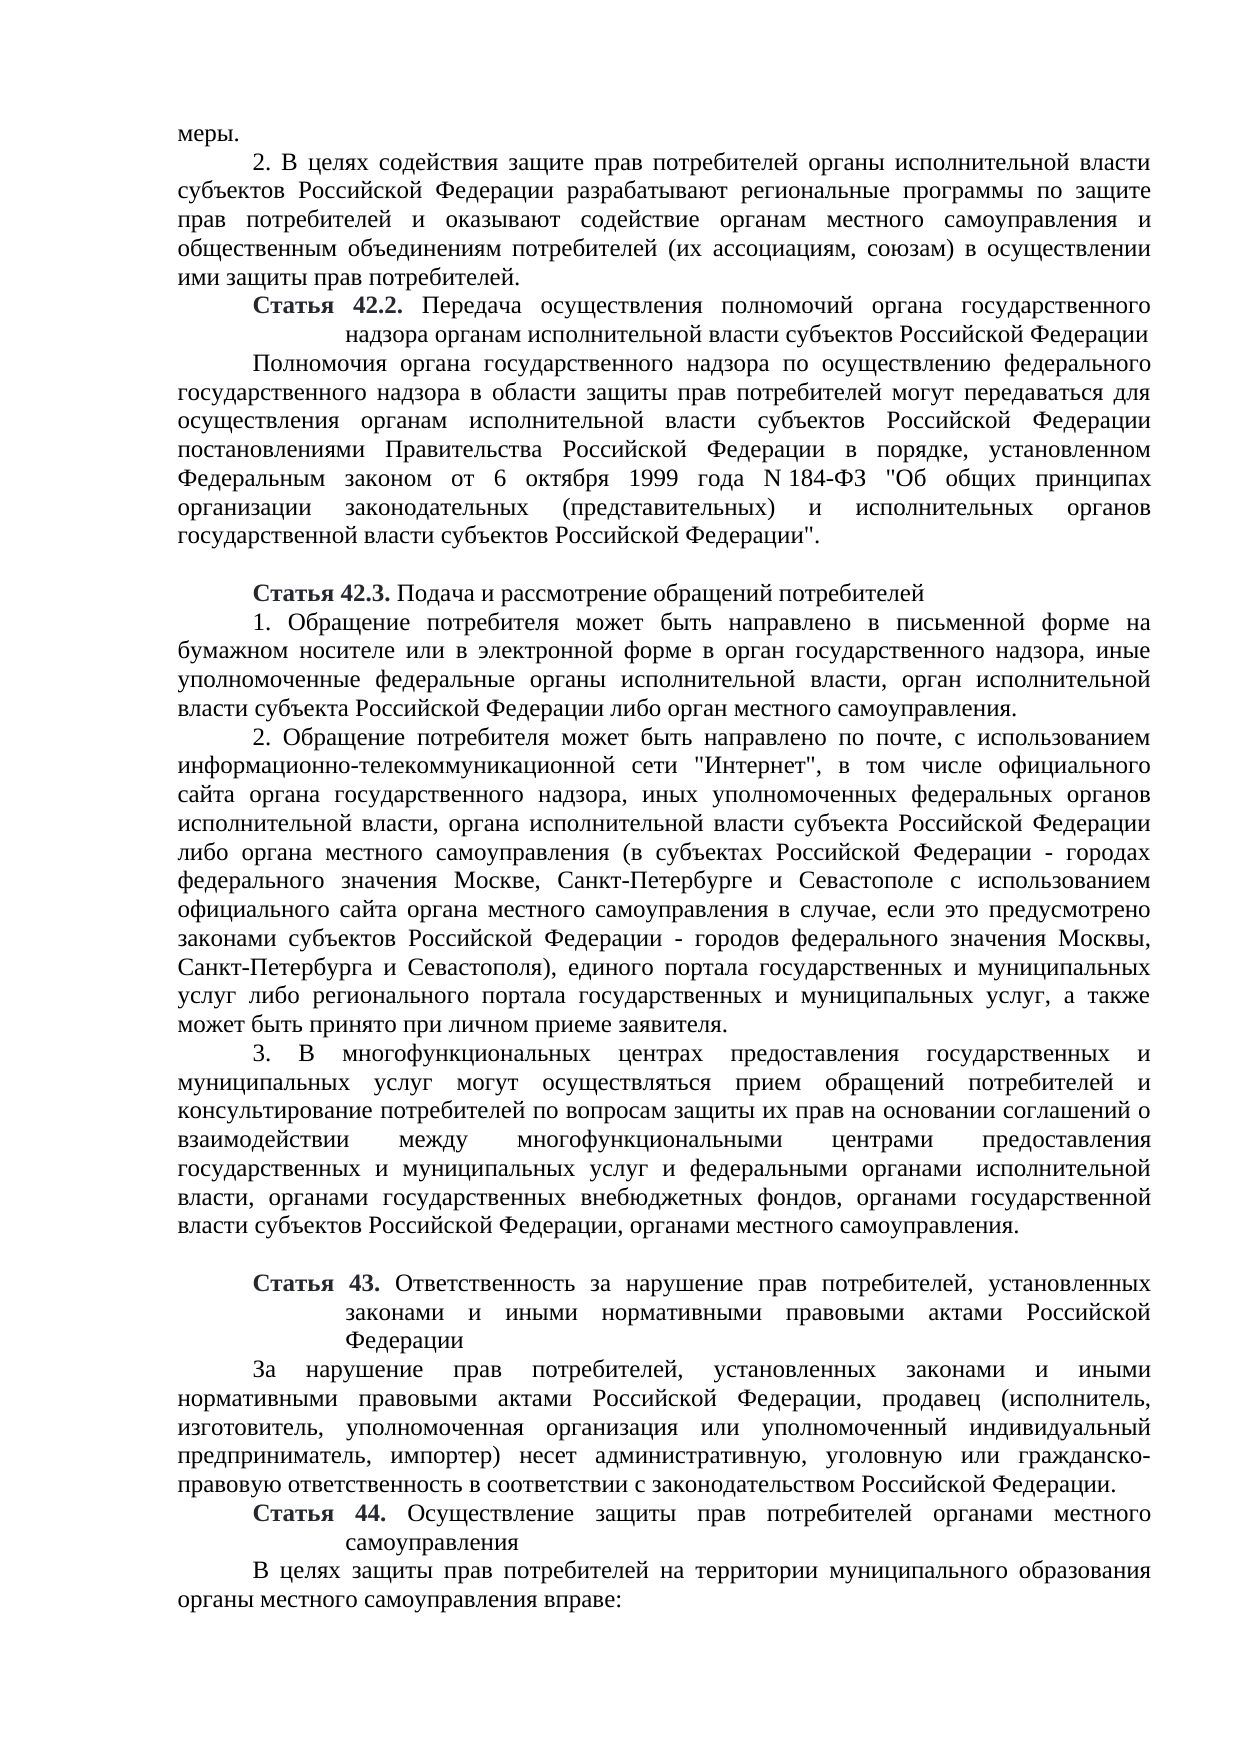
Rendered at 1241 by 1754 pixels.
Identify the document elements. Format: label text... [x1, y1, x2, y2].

text Статья 42.2. Передача осуществления полномочий органа государственного надзора органам исполнительной власти субъектов Российской Федерации [252, 291, 1152, 348]
text 2. В целях содействия защите прав потребителей органы исполнительной власти субъектов Российской Федерации разрабатывают региональные программы по защите прав потребителей и оказывают содействие органам местного самоуправления и общественным объединениям потребителей (их ассоциациям, союзам) в осуществлении ими защиты прав потребителей. [177, 147, 1152, 291]
text Полномочия органа государственного надзора по осуществлению федерального государственного надзора в области защиты прав потребителей могут передаваться для осуществления органам исполнительной власти субъектов Российской Федерации постановлениями Правительства Российской Федерации в порядке, установленном Федеральным законом от 6 октября 1999 года N 184-ФЗ "Об общих принципах организации законодательных (представительных) и исполнительных органов государственной власти субъектов Российской Федерации". [177, 348, 1152, 549]
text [177, 118, 1152, 147]
text За нарушение прав потребителей, установленных законами и иными нормативными правовыми актами Российской Федерации, продавец (исполнитель, изготовитель, уполномоченная организация или уполномоченный индивидуальный предприниматель, импортер) несет административную, уголовную или гражданско-правовую ответственность в соответствии с законодательством Российской Федерации. [177, 1354, 1152, 1498]
text Статья 44. Осуществление защиты прав потребителей органами местного самоуправления [252, 1498, 1152, 1556]
text 3. В многофункциональных центрах предоставления государственных и муниципальных услуг могут осуществляться прием обращений потребителей и консультирование потребителей по вопросам защиты их прав на основании соглашений о взаимодействии между многофункциональными центрами предоставления государственных и муниципальных услуг и федеральными органами исполнительной власти, органами государственных внебюджетных фондов, органами государственной власти субъектов Российской Федерации, органами местного самоуправления. [177, 1038, 1152, 1239]
text 1. Обращение потребителя может быть направлено в письменной форме на бумажном носителе или в электронной форме в орган государственного надзора, иные уполномоченные федеральные органы исполнительной власти, орган исполнительной власти субъекта Российской Федерации либо орган местного самоуправления. [177, 607, 1152, 722]
text Статья 42.3. Подача и рассмотрение обращений потребителей [252, 578, 1152, 607]
text Статья 43. Ответственность за нарушение прав потребителей, установленных законами и иными нормативными правовыми актами Российской Федерации [252, 1268, 1152, 1354]
text В целях защиты прав потребителей на территории муниципального образования органы местного самоуправления вправе: [177, 1556, 1152, 1613]
text 2. Обращение потребителя может быть направлено по почте, с использованием информационно-телекоммуникационной сети "Интернет", в том числе официального сайта органа государственного надзора, иных уполномоченных федеральных органов исполнительной власти, органа исполнительной власти субъекта Российской Федерации либо органа местного самоуправления (в субъектах Российской Федерации - городах федерального значения Москве, Санкт-Петербурге и Севастополе с использованием официального сайта органа местного самоуправления в случае, если это предусмотрено законами субъектов Российской Федерации - городов федерального значения Москвы, Санкт-Петербурга и Севастополя), единого портала государственных и муниципальных услуг либо регионального портала государственных и муниципальных услуг, а также может быть принято при личном приеме заявителя. [177, 722, 1152, 1038]
